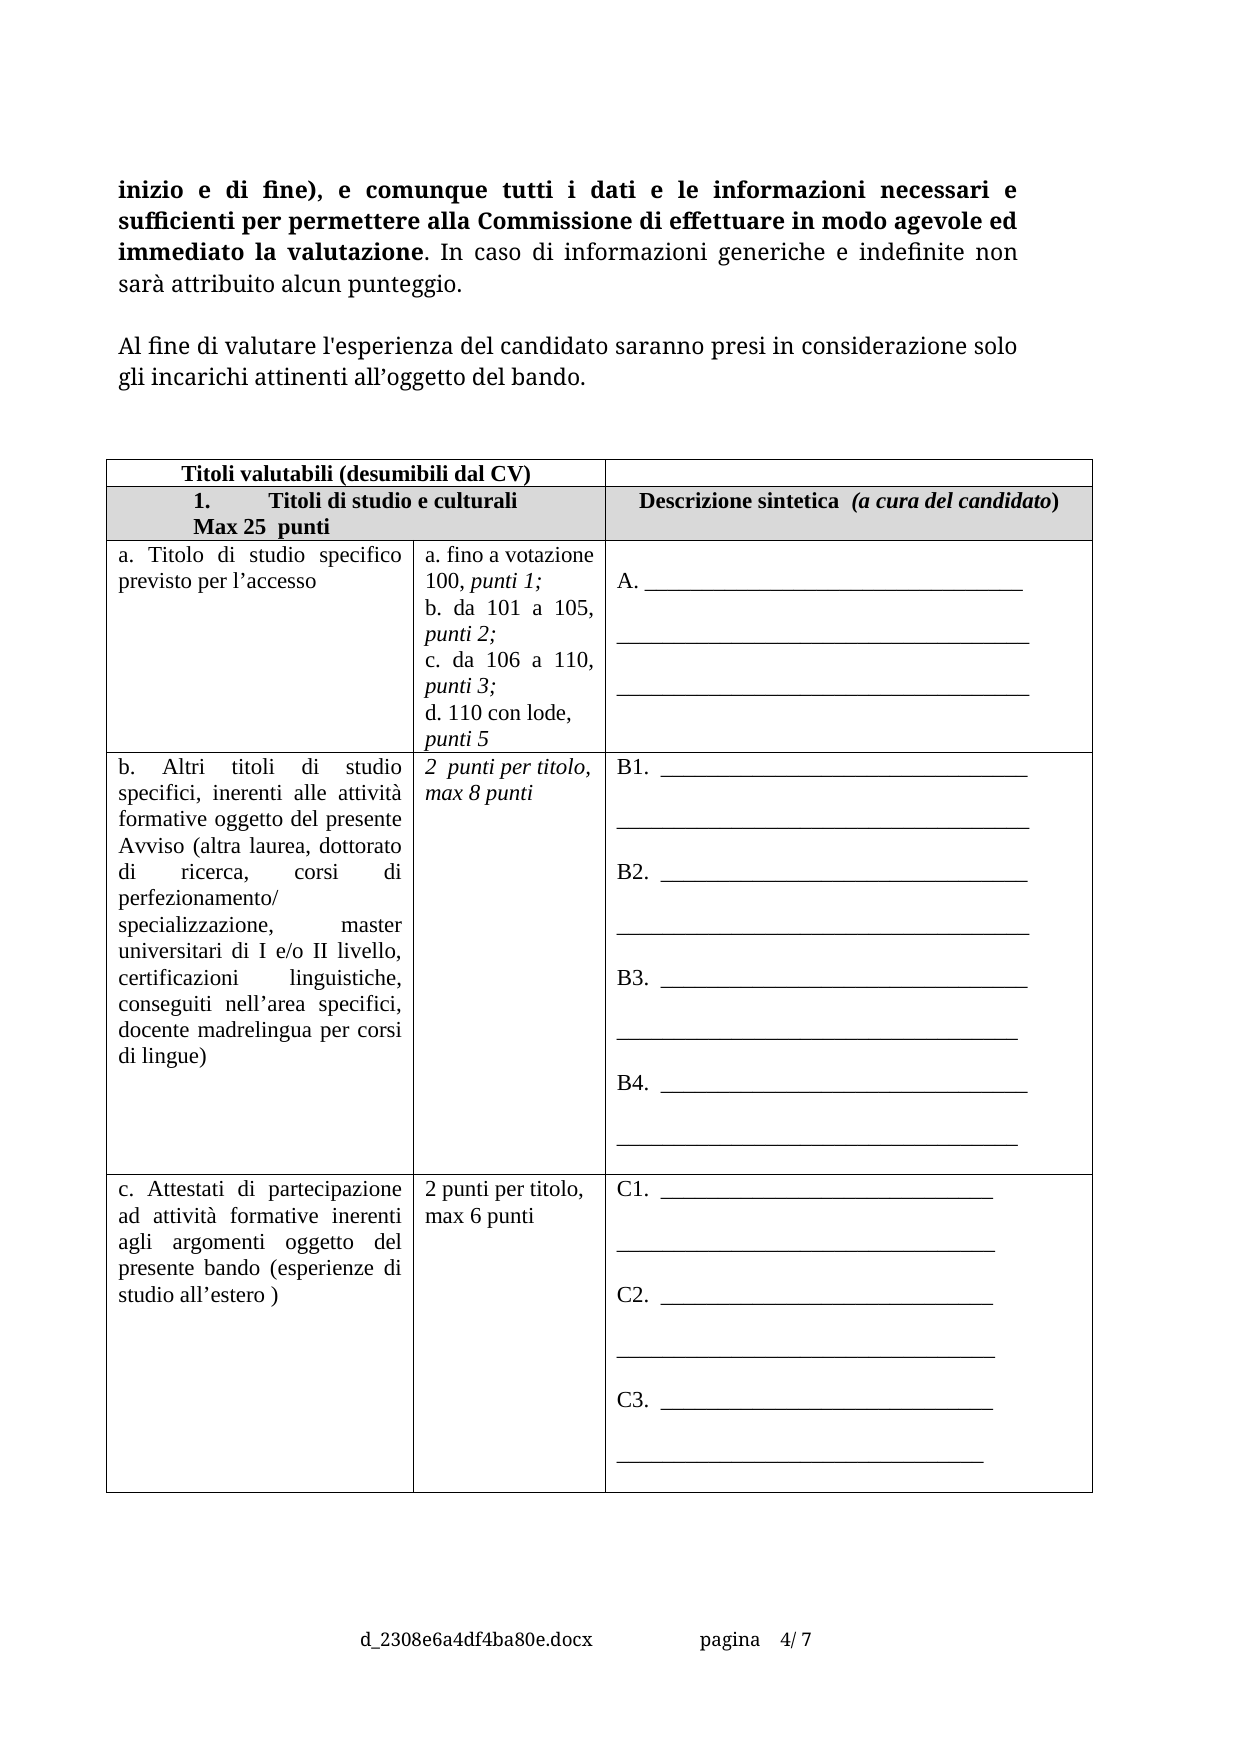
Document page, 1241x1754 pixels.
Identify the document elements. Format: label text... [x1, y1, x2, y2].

table_cell B1. ________________________________ ____________________________________ B2. ________________________________ ____________________________________ B3. ________________________________ ___________________________________ B4. ________________________________ ___________________________________ [606, 753, 1092, 1174]
table_cell b. Altri titoli di studio specifici, inerenti alle attività formative oggetto del presente Avviso (altra laurea, dottorato di ricerca, corsi di perfezionamento/ specializzazione, master universitari di I e/o II livello, certificazioni linguistiche, conseguiti nell’area specifici, docente madrelingua per corsi di lingue) [107, 753, 413, 1174]
table_cell 2 punti per titolo, max 8 punti [414, 753, 605, 1174]
text Al fine di valutare l'esperienza del candidato saranno presi in considerazione solo gli incarichi attinenti all’oggetto del bando. [118, 330, 1019, 392]
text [118, 174, 1019, 299]
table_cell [414, 1175, 605, 1492]
table_cell c. Attestati di partecipazione ad attività formative inerenti agli argomenti oggetto del presente bando (esperienze di studio all’estero ) [107, 1175, 413, 1492]
table_cell A. _________________________________ ____________________________________ ____________________________________ [606, 541, 1092, 752]
table_cell Titoli di studio e culturali Max 25 punti [107, 487, 605, 540]
table_header Titoli valutabili (desumibili dal CV) [107, 460, 605, 486]
table_cell a. fino a votazione 100, punti 1; b. da 101 a 105, punti 2; c. da 106 a 110, punti 3; d. 110 con lode, punti 5 [414, 541, 605, 752]
table_header [606, 460, 1092, 486]
table_cell Descrizione sintetica (a cura del candidato) [606, 487, 1092, 540]
table_cell C1. _____________________________ _________________________________ C2. _____________________________ _________________________________ C3. _____________________________ ________________________________ [606, 1175, 1092, 1492]
table_cell a. Titolo di studio specifico previsto per l’accesso [107, 541, 413, 752]
